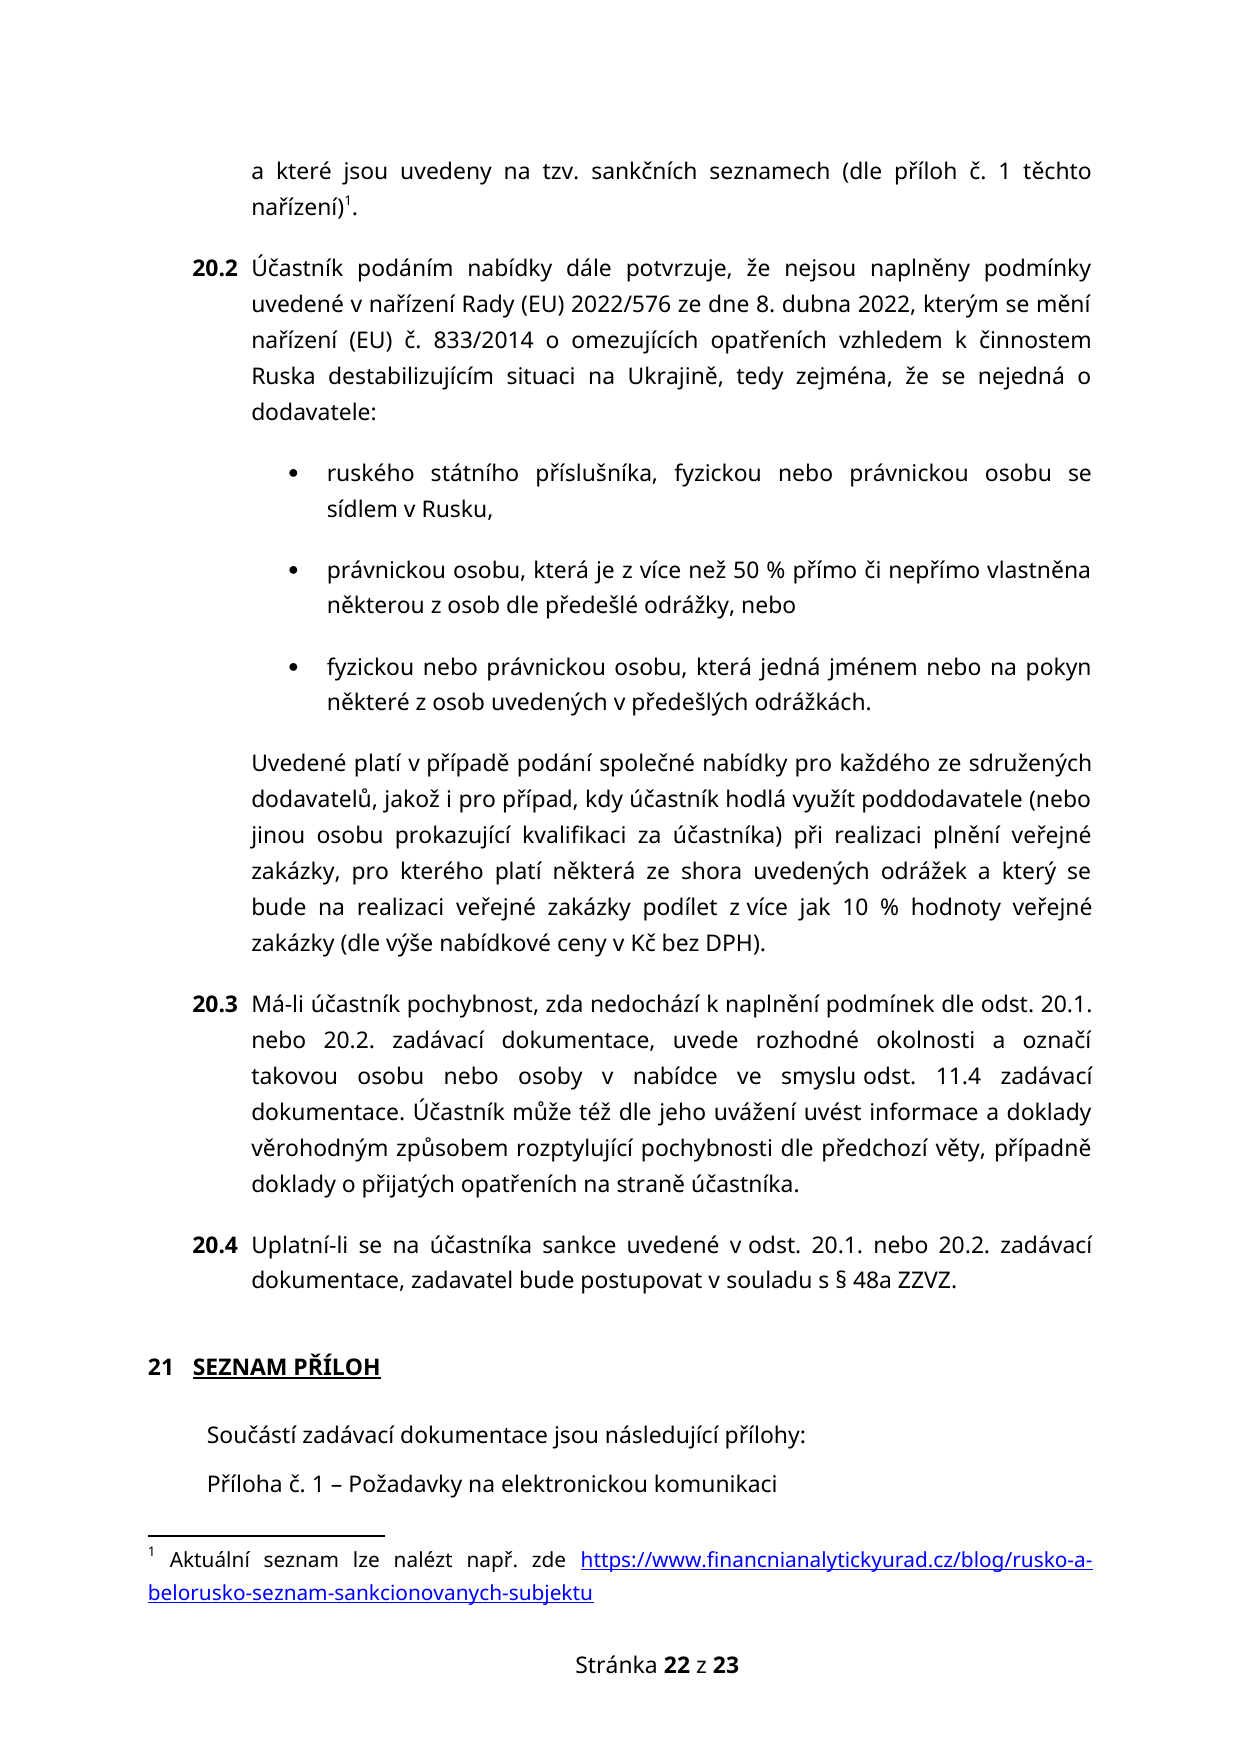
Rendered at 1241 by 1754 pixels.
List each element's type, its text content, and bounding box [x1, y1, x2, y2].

subtitle SEZNAM PŘÍLOH [148, 1350, 1093, 1382]
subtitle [192, 155, 1093, 222]
text Příloha č. 1 – Požadavky na elektronickou komunikaci [207, 1468, 1093, 1499]
subtitle fyzickou nebo právnickou osobu, která jedná jménem nebo na pokyn některé z osob uvedených v předešlých odrážkách. [289, 650, 1093, 718]
subtitle Má-li účastník pochybnost, zda nedochází k naplnění podmínek dle odst. 20.1. nebo 20.2. zadávací dokumentace, uvede rozhodné okolnosti a označí takovou osobu nebo osoby v nabídce ve smyslu odst. 11.4 zadávací dokumentace. Účastník může též dle jeho uvážení uvést informace a doklady věrohodným způsobem rozptylující pochybnosti dle předchozí věty, případně doklady o přijatých opatřeních na straně účastníka. [192, 988, 1093, 1199]
subtitle Uplatní-li se na účastníka sankce uvedené v odst. 20.1. nebo 20.2. zadávací dokumentace, zadavatel bude postupovat v souladu s § 48a ZZVZ. [192, 1228, 1093, 1296]
text Uvedené platí v případě podání společné nabídky pro každého ze sdružených dodavatelů, jakož i pro případ, kdy účastník hodlá využít poddodavatele (nebo jinou osobu prokazující kvalifikaci za účastníka) při realizaci plnění veřejné zakázky, pro kterého platí některá ze shora uvedených odrážek a který se bude na realizaci veřejné zakázky podílet z více jak 10 % hodnoty veřejné zakázky (dle výše nabídkové ceny v Kč bez DPH). [251, 747, 1093, 958]
text Součástí zadávací dokumentace jsou následující přílohy: [207, 1419, 1093, 1450]
subtitle právnickou osobu, která je z více než 50 % přímo či nepřímo vlastněna některou z osob dle předešlé odrážky, nebo [289, 553, 1093, 621]
subtitle ruského státního příslušníka, fyzickou nebo právnickou osobu se sídlem v Rusku, [289, 457, 1093, 524]
subtitle Účastník podáním nabídky dále potvrzuje, že nejsou naplněny podmínky uvedené v nařízení Rady (EU) 2022/576 ze dne 8. dubna 2022, kterým se mění nařízení (EU) č. 833/2014 o omezujících opatřeních vzhledem k činnostem Ruska destabilizujícím situaci na Ukrajině, tedy zejména, že se nejedná o dodavatele: [192, 252, 1093, 427]
